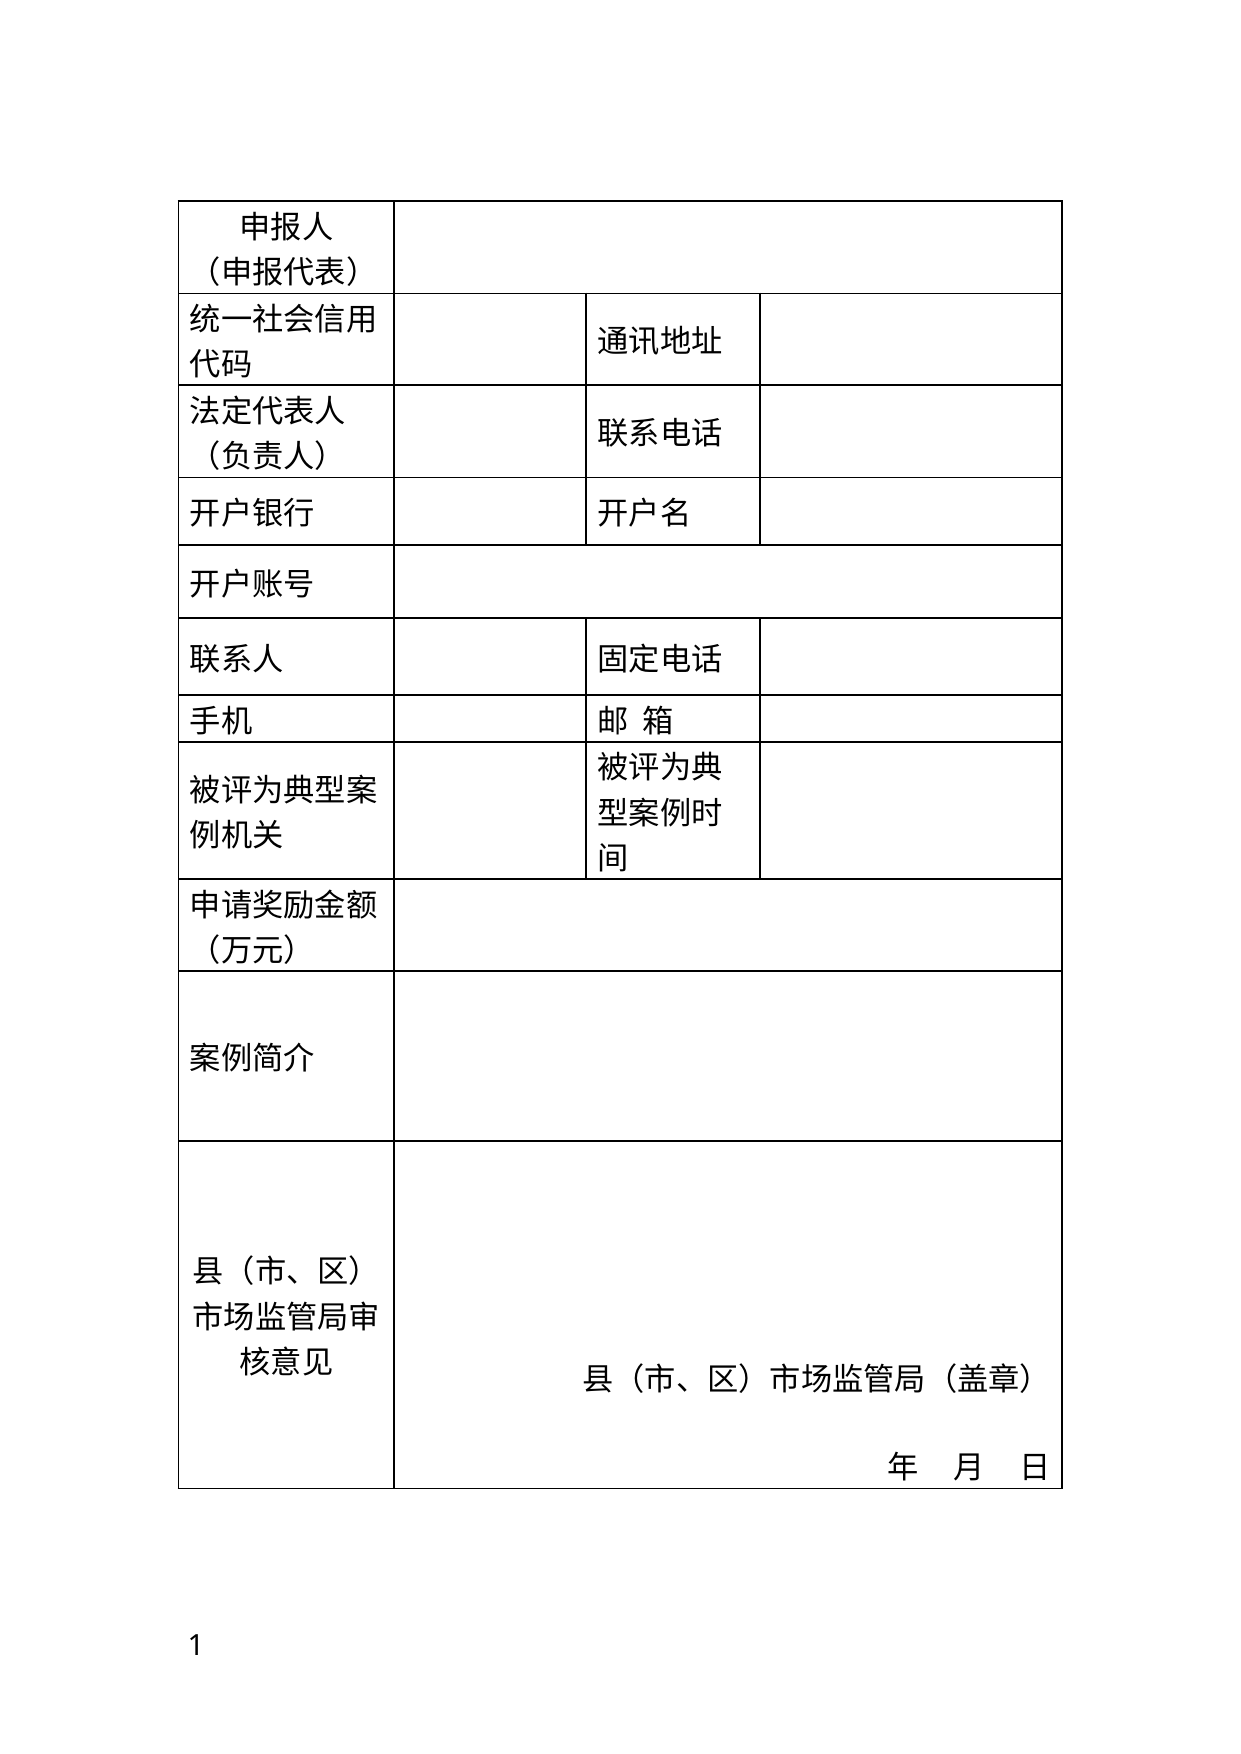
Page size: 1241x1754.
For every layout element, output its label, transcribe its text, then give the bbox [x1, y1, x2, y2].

table_cell [395, 972, 1061, 1140]
table_cell 开户银行 [179, 478, 393, 544]
table_cell [761, 743, 1061, 878]
table_cell [761, 294, 1061, 384]
table_cell [761, 696, 1061, 741]
table_cell [395, 619, 585, 694]
table_cell [761, 386, 1061, 476]
table_cell 通讯地址 [587, 294, 759, 384]
table_cell 开户名 [587, 478, 759, 544]
table_cell [395, 386, 585, 476]
table_cell 固定电话 [587, 619, 759, 694]
table_cell 县（市、区）市场监管局（盖章） 年 月 日 [395, 1142, 1061, 1487]
table_cell 法定代表人（负责人） [179, 386, 393, 476]
table_cell [395, 696, 585, 741]
table_cell 邮 箱 [587, 696, 759, 741]
table_cell [395, 743, 585, 878]
table_cell 联系电话 [587, 386, 759, 476]
table_cell 案例简介 [179, 972, 393, 1140]
table_cell [761, 478, 1061, 544]
table_cell 手机 [179, 696, 393, 741]
table_header [395, 202, 1061, 292]
table_cell [761, 619, 1061, 694]
table_cell 统一社会信用代码 [179, 294, 393, 384]
table_cell 申请奖励金额（万元） [179, 880, 393, 970]
table_cell [395, 478, 585, 544]
table_cell 开户账号 [179, 546, 393, 617]
table_cell [395, 294, 585, 384]
table_cell 被评为典型案例时间 [587, 743, 759, 878]
table_cell 县（市、区）市场监管局审核意见 [179, 1142, 393, 1487]
table_cell [395, 880, 1061, 970]
table_header 申报人 （申报代表） [179, 202, 393, 292]
table_cell 联系人 [179, 619, 393, 694]
table_cell 被评为典型案例机关 [179, 743, 393, 878]
table_cell [395, 546, 1061, 617]
